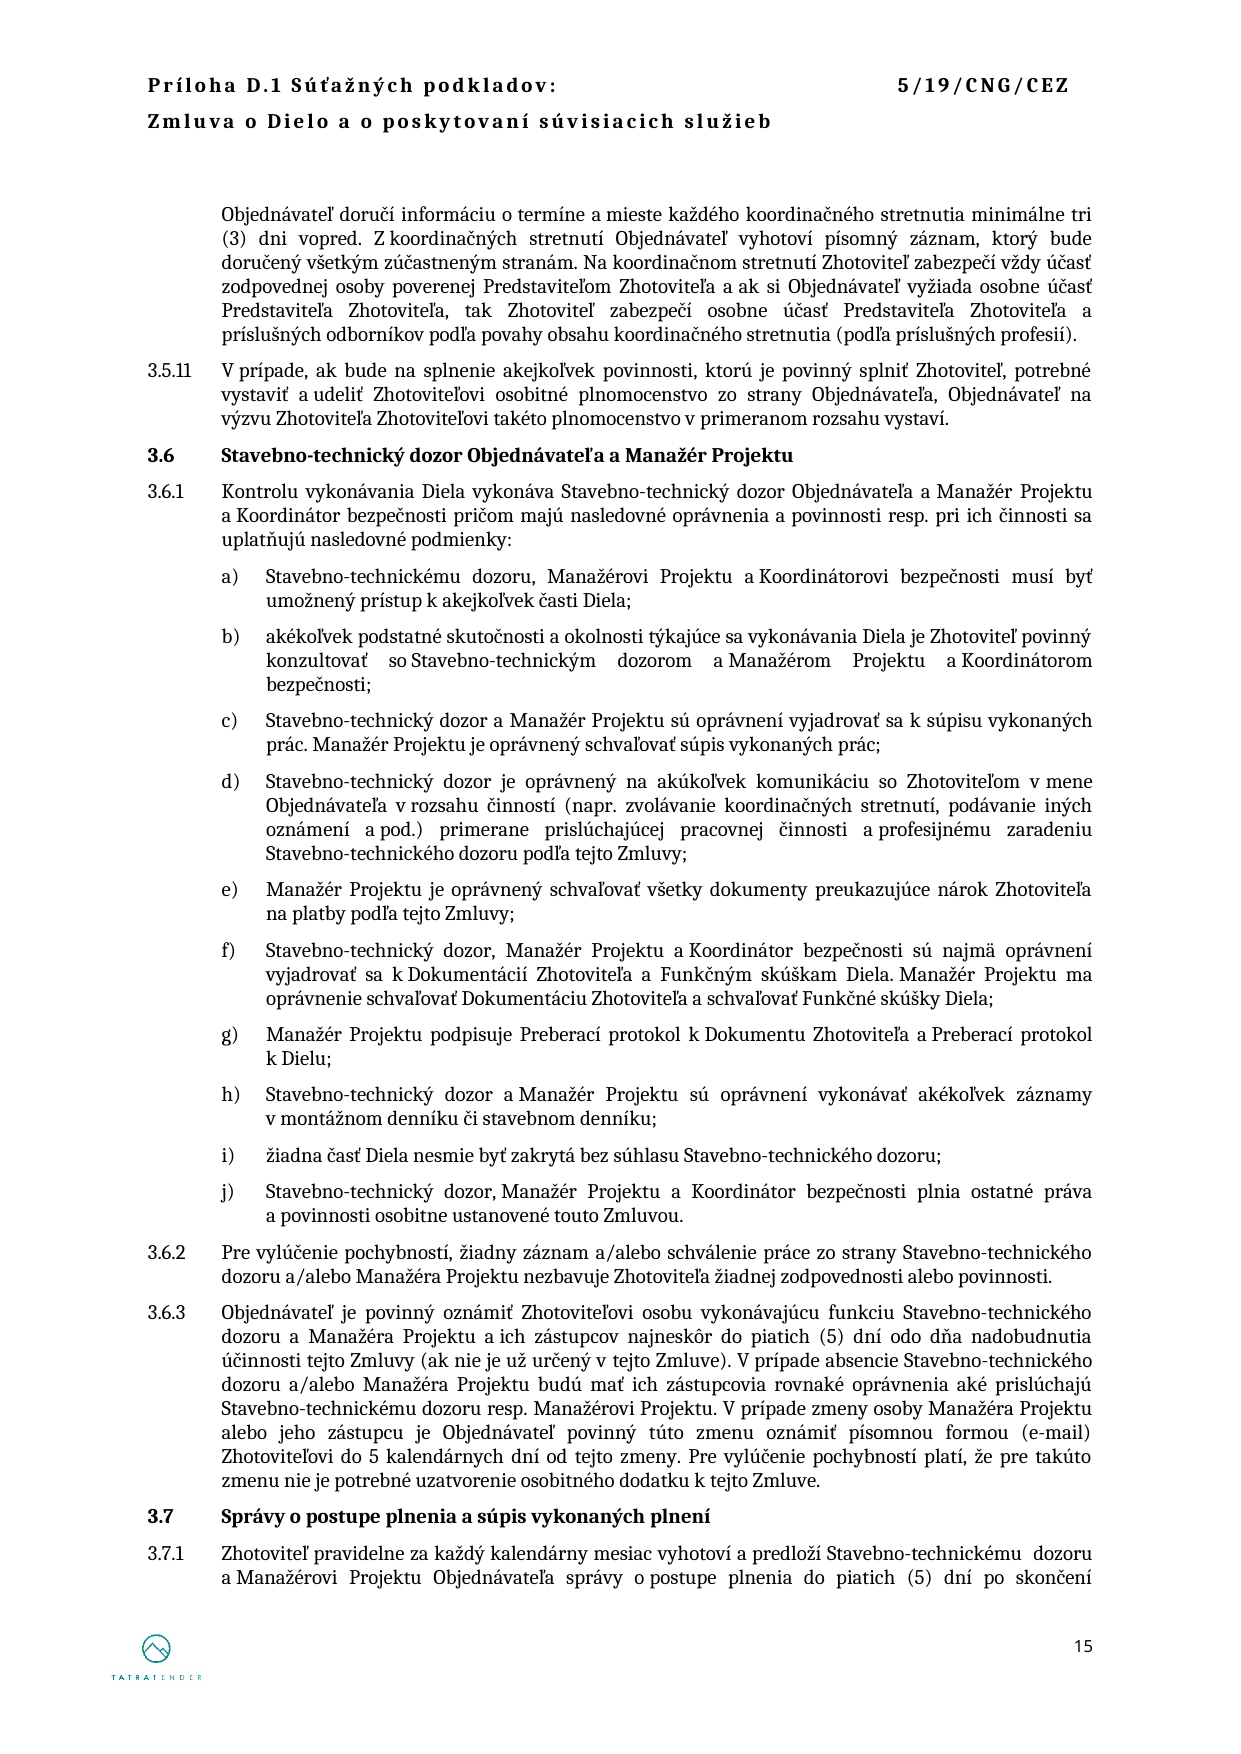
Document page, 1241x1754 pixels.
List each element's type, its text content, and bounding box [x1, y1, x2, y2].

picture [90, 1610, 222, 1704]
list žiadna časť Diela nesmie byť zakrytá bez súhlasu Stavebno-technického dozoru; [221, 1143, 1093, 1167]
list Kontrolu vykonávania Diela vykonáva Stavebno-technický dozor Objednávateľa a Manažér Projektu a Koordinátor bezpečnosti pričom majú nasledovné oprávnenia a povinnosti resp. pri ich činnosti sa uplatňujú nasledovné podmienky: [148, 480, 1093, 552]
list Stavebno-technický dozor, Manažér Projektu a Koordinátor bezpečnosti plnia ostatné práva a povinnosti osobitne ustanovené touto Zmluvou. [221, 1180, 1093, 1228]
list Stavebno-technický dozor a Manažér Projektu sú oprávnení vykonávať akékoľvek záznamy v montážnom denníku či stavebnom denníku; [221, 1083, 1093, 1131]
list Stavebno-technický dozor, Manažér Projektu a Koordinátor bezpečnosti sú najmä oprávnení vyjadrovať sa k Dokumentácií Zhotoviteľa a Funkčným skúškam Diela. Manažér Projektu ma oprávnenie schvaľovať Dokumentáciu Zhotoviteľa a schvaľovať Funkčné skúšky Diela; [221, 938, 1093, 1010]
list V prípade, ak bude na splnenie akejkoľvek povinnosti, ktorú je povinný splniť Zhotoviteľ, potrebné vystaviť a udeliť Zhotoviteľovi osobitné plnomocenstvo zo strany Objednávateľa, Objednávateľ na výzvu Zhotoviteľa Zhotoviteľovi takéto plnomocenstvo v primeranom rozsahu vystaví. [148, 359, 1093, 431]
list Manažér Projektu je oprávnený schvaľovať všetky dokumenty preukazujúce nárok Zhotoviteľa na platby podľa tejto Zmluvy; [221, 878, 1093, 926]
list Stavebno-technický dozor a Manažér Projektu sú oprávnení vyjadrovať sa k súpisu vykonaných prác. Manažér Projektu je oprávnený schvaľovať súpis vykonaných prác; [221, 709, 1093, 757]
list Manažér Projektu podpisuje Preberací protokol k Dokumentu Zhotoviteľa a Preberací protokol k Dielu; [221, 1023, 1093, 1071]
list Stavebno-technický dozor Objednávateľa a Manažér Projektu [148, 443, 1093, 467]
list Stavebno-technickému dozoru, Manažérovi Projektu a Koordinátorovi bezpečnosti musí byť umožnený prístup k akejkoľvek časti Diela; [221, 564, 1093, 612]
list Stavebno-technický dozor je oprávnený na akúkoľvek komunikáciu so Zhotoviteľom v mene Objednávateľa v rozsahu činností (napr. zvolávanie koordinačných stretnutí, podávanie iných oznámení a pod.) primerane prislúchajúcej pracovnej činnosti a profesijnému zaradeniu Stavebno-technického dozoru podľa tejto Zmluvy; [221, 769, 1093, 865]
list akékoľvek podstatné skutočnosti a okolnosti týkajúce sa vykonávania Diela je Zhotoviteľ povinný konzultovať so Stavebno-technickým dozorom a Manažérom Projektu a Koordinátorom bezpečnosti; [221, 625, 1093, 697]
list Pre vylúčenie pochybností, žiadny záznam a/alebo schválenie práce zo strany Stavebno-technického dozoru a/alebo Manažéra Projektu nezbavuje Zhotoviteľa žiadnej zodpovednosti alebo povinnosti. [148, 1240, 1093, 1288]
list Správy o postupe plnenia a súpis vykonaných plnení [148, 1505, 1093, 1529]
list Objednávateľ je povinný oznámiť Zhotoviteľovi osobu vykonávajúcu funkciu Stavebno-technického dozoru a Manažéra Projektu a ich zástupcov najneskôr do piatich (5) dní odo dňa nadobudnutia účinnosti tejto Zmluvy (ak nie je už určený v tejto Zmluve). V prípade absencie Stavebno-technického dozoru a/alebo Manažéra Projektu budú mať ich zástupcovia rovnaké oprávnenia aké prislúchajú Stavebno-technickému dozoru resp. Manažérovi Projektu. V prípade zmeny osoby Manažéra Projektu alebo jeho zástupcu je Objednávateľ povinný túto zmenu oznámiť písomnou formou (e-mail) Zhotoviteľovi do 5 kalendárnych dní od tejto zmeny. Pre vylúčenie pochybností platí, že pre takúto zmenu nie je potrebné uzatvorenie osobitného dodatku k tejto Zmluve. [148, 1301, 1093, 1492]
